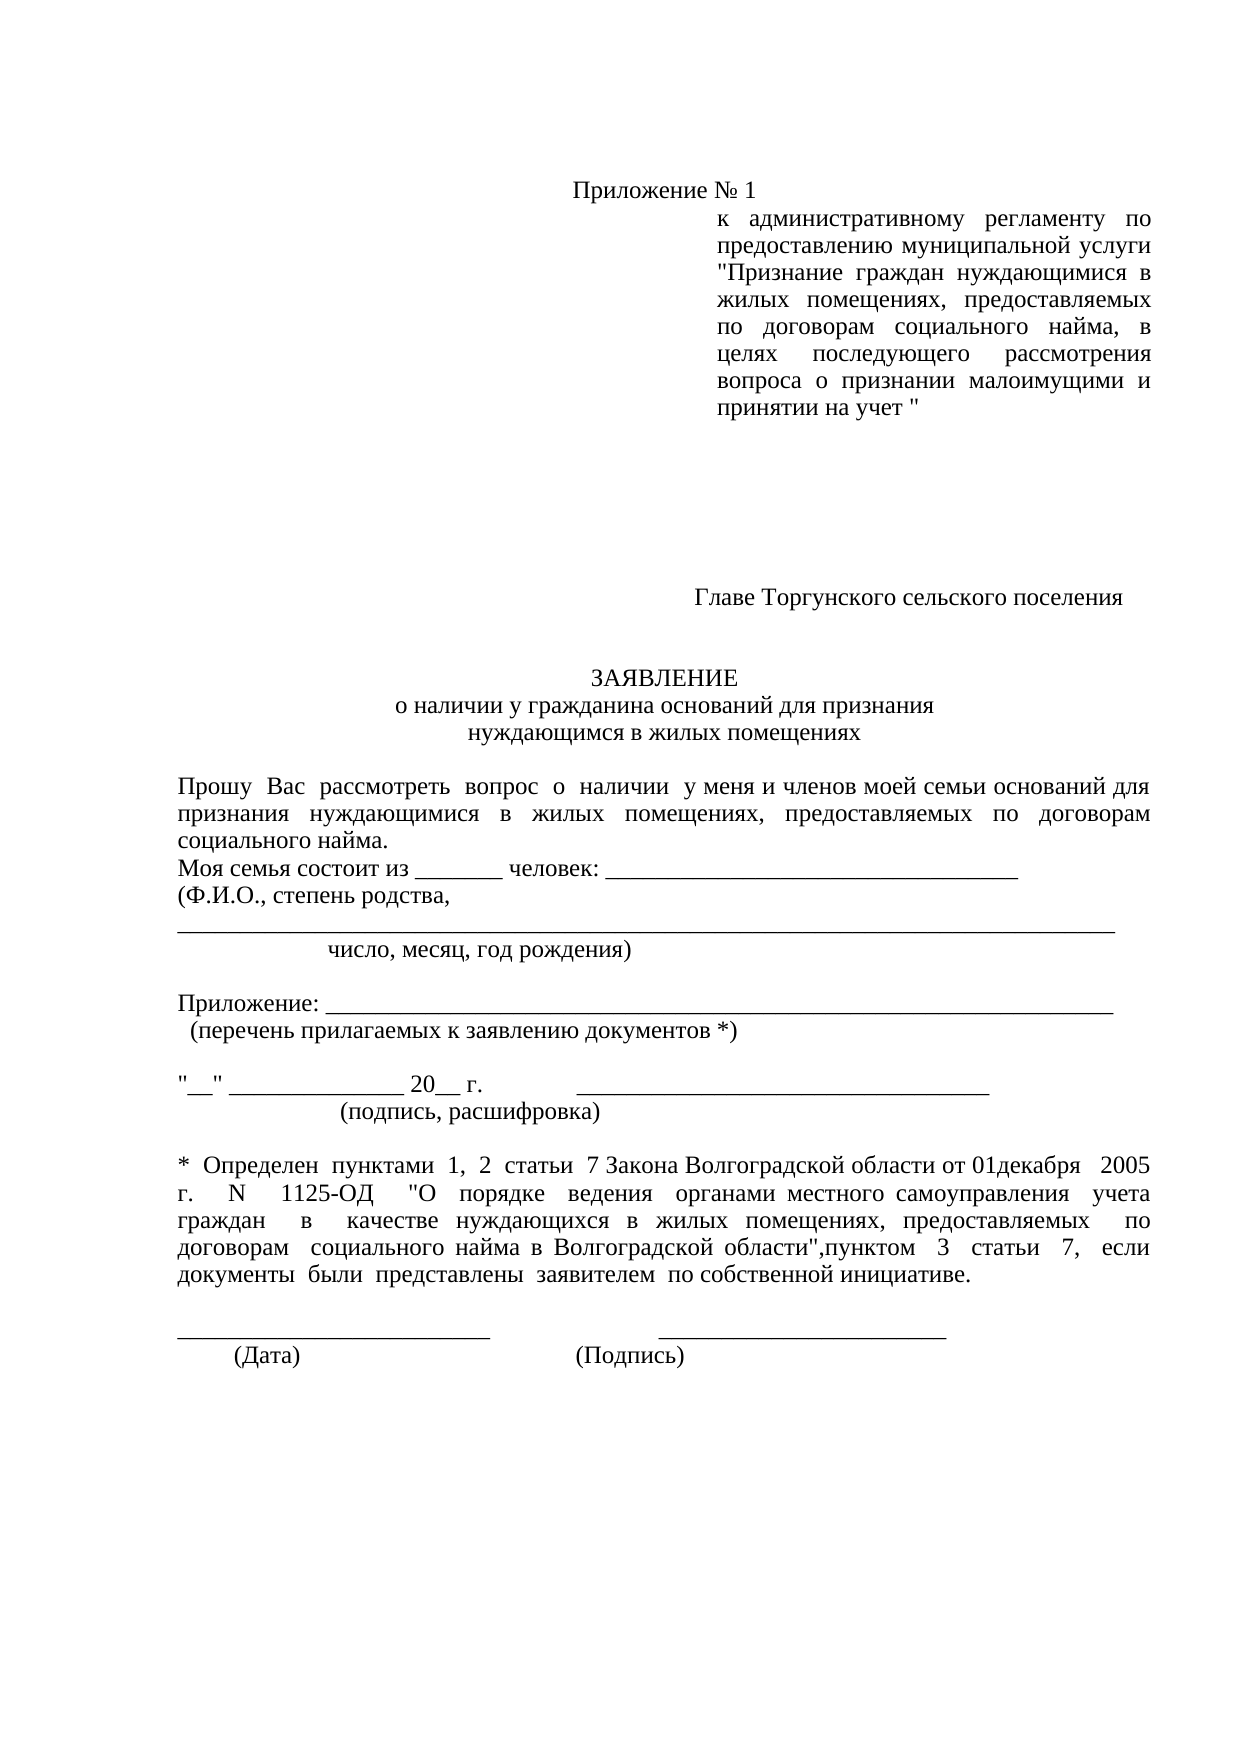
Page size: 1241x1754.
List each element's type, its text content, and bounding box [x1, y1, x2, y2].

text (Дата) (Подпись) [177, 1342, 1152, 1369]
text ЗАЯВЛЕНИЕ [177, 665, 1152, 692]
text Приложение: _______________________________________________________________ [177, 990, 1152, 1017]
text _________________________ _______________________ [177, 1315, 1152, 1342]
text нуждающимся в жилых помещениях [177, 719, 1152, 746]
text ___________________________________________________________________________ [177, 908, 1152, 936]
text Прошу Вас рассмотреть вопрос о наличии у меня и членов моей семьи оснований для признания нуждающимися в жилых помещениях, предоставляемых по договорам социального найма. [177, 773, 1152, 854]
text число, месяц, год рождения) [177, 936, 1152, 963]
text Приложение № 1 [177, 176, 1152, 204]
text (перечень прилагаемых к заявлению документов *) [177, 1017, 1152, 1044]
text к административному регламенту по предоставлению муниципальной услуги "Признание граждан нуждающимися в жилых помещениях, предоставляемых по договорам социального найма, в целях последующего рассмотрения вопроса о признании малоимущими и принятии на учет " [717, 204, 1152, 421]
text Главе Торгунского сельского поселения [694, 583, 1152, 611]
text (подпись, расшифровка) [177, 1098, 1152, 1125]
text о наличии у гражданина оснований для признания [177, 692, 1152, 719]
text (Ф.И.О., степень родства, [177, 881, 1152, 908]
text "__" ______________ 20__ г. _________________________________ [177, 1071, 1152, 1098]
text Моя семья состоит из _______ человек: _________________________________ [177, 854, 1152, 881]
text * Определен пунктами 1, 2 статьи 7 Закона Волгоградской области от 01декабря 2005 г. N 1125-ОД "О порядке ведения органами местного самоуправления учета граждан в качестве нуждающихся в жилых помещениях, предоставляемых по договорам социального найма в Волгоградской области",пунктом 3 статьи 7, если документы были представлены заявителем по собственной инициативе. [177, 1152, 1152, 1288]
